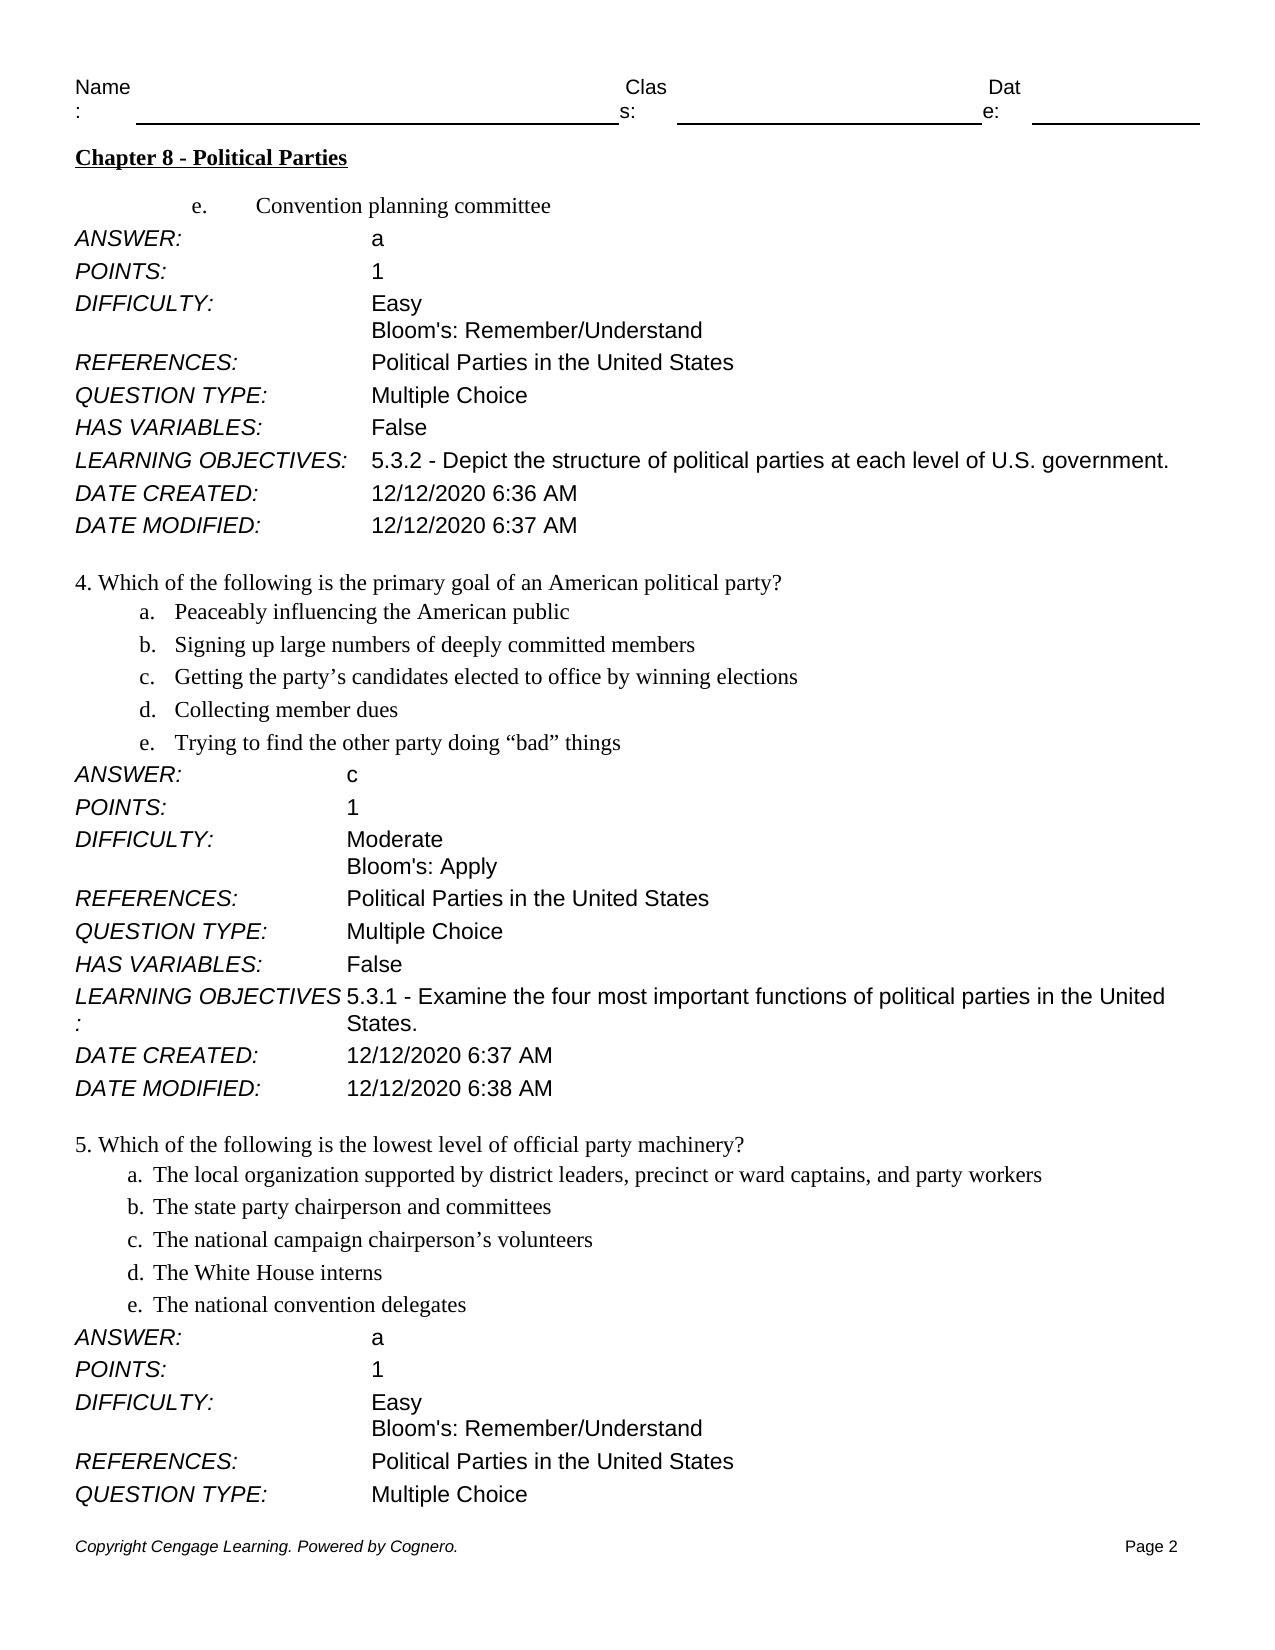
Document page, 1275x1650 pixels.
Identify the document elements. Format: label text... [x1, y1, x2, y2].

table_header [75, 189, 1200, 542]
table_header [75, 1131, 1200, 1510]
table_header 4. Which of the following is the primary goal of an American political party? [75, 569, 1200, 1104]
